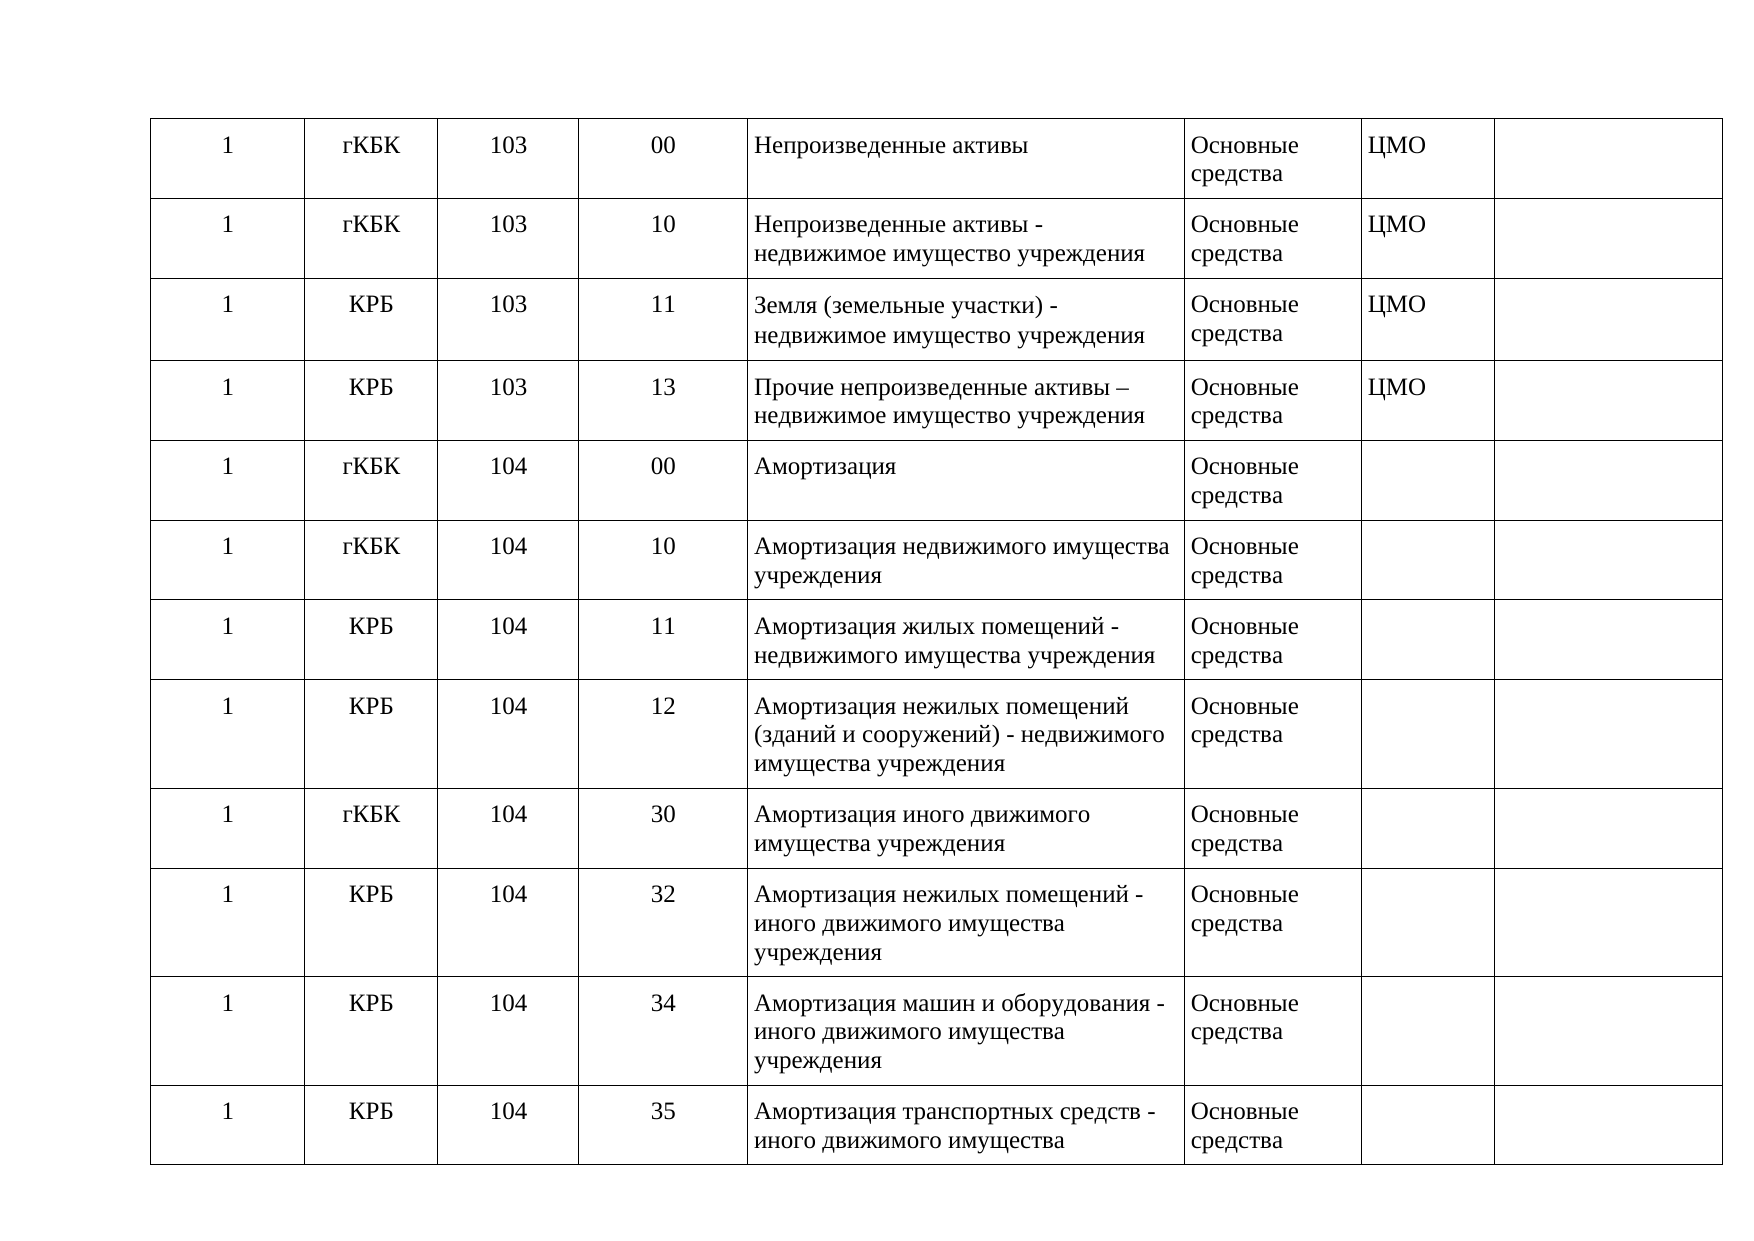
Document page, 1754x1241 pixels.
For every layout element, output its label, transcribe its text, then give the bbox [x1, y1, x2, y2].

table_cell [1495, 361, 1722, 440]
table_cell [1362, 977, 1494, 1084]
table_cell 104 [438, 869, 578, 976]
table_cell [1495, 1086, 1722, 1164]
table_cell [1495, 869, 1722, 976]
table_cell 10 [579, 199, 747, 278]
table_cell гКБК [305, 789, 437, 867]
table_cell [748, 1086, 1184, 1164]
table_cell Основные средства [1185, 600, 1361, 679]
table_cell Прочие непроизведенные активы – недвижимое имущество учреждения [748, 361, 1184, 440]
table_cell 1 [151, 279, 304, 360]
table_cell 103 [438, 279, 578, 360]
table_cell Основные средства [1185, 521, 1361, 599]
table_cell Амортизация нежилых помещений (зданий и сооружений) - недвижимого имущества учреждения [748, 680, 1184, 788]
table_cell Непроизведенные активы [748, 119, 1184, 198]
table_cell КРБ [305, 977, 437, 1084]
table_cell ЦМО [1362, 279, 1494, 360]
table_cell 11 [579, 279, 747, 360]
table_cell [1362, 869, 1494, 976]
table_cell 104 [438, 441, 578, 519]
table_cell Основные средства [1185, 680, 1361, 788]
table_cell Основные средства [1185, 1086, 1361, 1164]
table_cell ЦМО [1362, 199, 1494, 278]
table_cell гКБК [305, 441, 437, 519]
table_cell КРБ [305, 680, 437, 788]
table_cell 00 [579, 119, 747, 198]
table_cell Основные средства [1185, 199, 1361, 278]
table_cell 1 [151, 361, 304, 440]
table_cell 1 [151, 600, 304, 679]
table_cell [1362, 600, 1494, 679]
table_cell [1495, 521, 1722, 599]
table_cell Амортизация недвижимого имущества учреждения [748, 521, 1184, 599]
table_cell 13 [579, 361, 747, 440]
table_cell [1495, 977, 1722, 1084]
table_cell 104 [438, 789, 578, 867]
table_cell 1 [151, 199, 304, 278]
table_cell [1362, 521, 1494, 599]
table_cell 104 [438, 977, 578, 1084]
table_cell 104 [438, 680, 578, 788]
table_cell 103 [438, 119, 578, 198]
table_cell 104 [438, 1086, 578, 1164]
table_cell Амортизация машин и оборудования - иного движимого имущества учреждения [748, 977, 1184, 1084]
table_cell КРБ [305, 600, 437, 679]
table_cell 1 [151, 1086, 304, 1164]
table_cell [1362, 680, 1494, 788]
table_cell ЦМО [1362, 361, 1494, 440]
table_cell Основные средства [1185, 789, 1361, 867]
table_cell Непроизведенные активы - недвижимое имущество учреждения [748, 199, 1184, 278]
table_cell 104 [438, 521, 578, 599]
table_cell [1495, 119, 1722, 198]
table_cell гКБК [305, 119, 437, 198]
table_cell КРБ [305, 869, 437, 976]
table_cell Основные средства [1185, 279, 1361, 360]
table_cell 1 [151, 119, 304, 198]
table_cell [1495, 199, 1722, 278]
table_cell Амортизация нежилых помещений - иного движимого имущества учреждения [748, 869, 1184, 976]
table_cell 35 [579, 1086, 747, 1164]
table_cell Земля (земельные участки) - недвижимое имущество учреждения [748, 279, 1184, 360]
table_cell 1 [151, 521, 304, 599]
table_cell 30 [579, 789, 747, 867]
table_cell 103 [438, 199, 578, 278]
table_cell 11 [579, 600, 747, 679]
table_cell ЦМО [1362, 119, 1494, 198]
table_cell 34 [579, 977, 747, 1084]
table_cell Амортизация [748, 441, 1184, 519]
table_cell КРБ [305, 361, 437, 440]
table_cell [1362, 441, 1494, 519]
table_cell [1495, 789, 1722, 867]
table_cell 32 [579, 869, 747, 976]
table_cell 10 [579, 521, 747, 599]
table_cell Основные средства [1185, 869, 1361, 976]
table_cell Основные средства [1185, 977, 1361, 1084]
table_cell 1 [151, 869, 304, 976]
table_cell Основные средства [1185, 119, 1361, 198]
table_cell 1 [151, 680, 304, 788]
table_cell 1 [151, 977, 304, 1084]
table_cell [1362, 1086, 1494, 1164]
table_cell 00 [579, 441, 747, 519]
table_cell Основные средства [1185, 441, 1361, 519]
table_cell КРБ [305, 279, 437, 360]
table_cell 12 [579, 680, 747, 788]
table_cell [1362, 789, 1494, 867]
table_cell КРБ [305, 1086, 437, 1164]
table_cell Амортизация иного движимого имущества учреждения [748, 789, 1184, 867]
table_cell гКБК [305, 199, 437, 278]
table_cell 103 [438, 361, 578, 440]
table_cell Амортизация жилых помещений - недвижимого имущества учреждения [748, 600, 1184, 679]
table_cell Основные средства [1185, 361, 1361, 440]
table_cell [1495, 680, 1722, 788]
table_cell 1 [151, 789, 304, 867]
table_cell [1495, 279, 1722, 360]
table_cell [1495, 600, 1722, 679]
table_cell [1495, 441, 1722, 519]
table_cell 1 [151, 441, 304, 519]
table_cell 104 [438, 600, 578, 679]
table_cell гКБК [305, 521, 437, 599]
